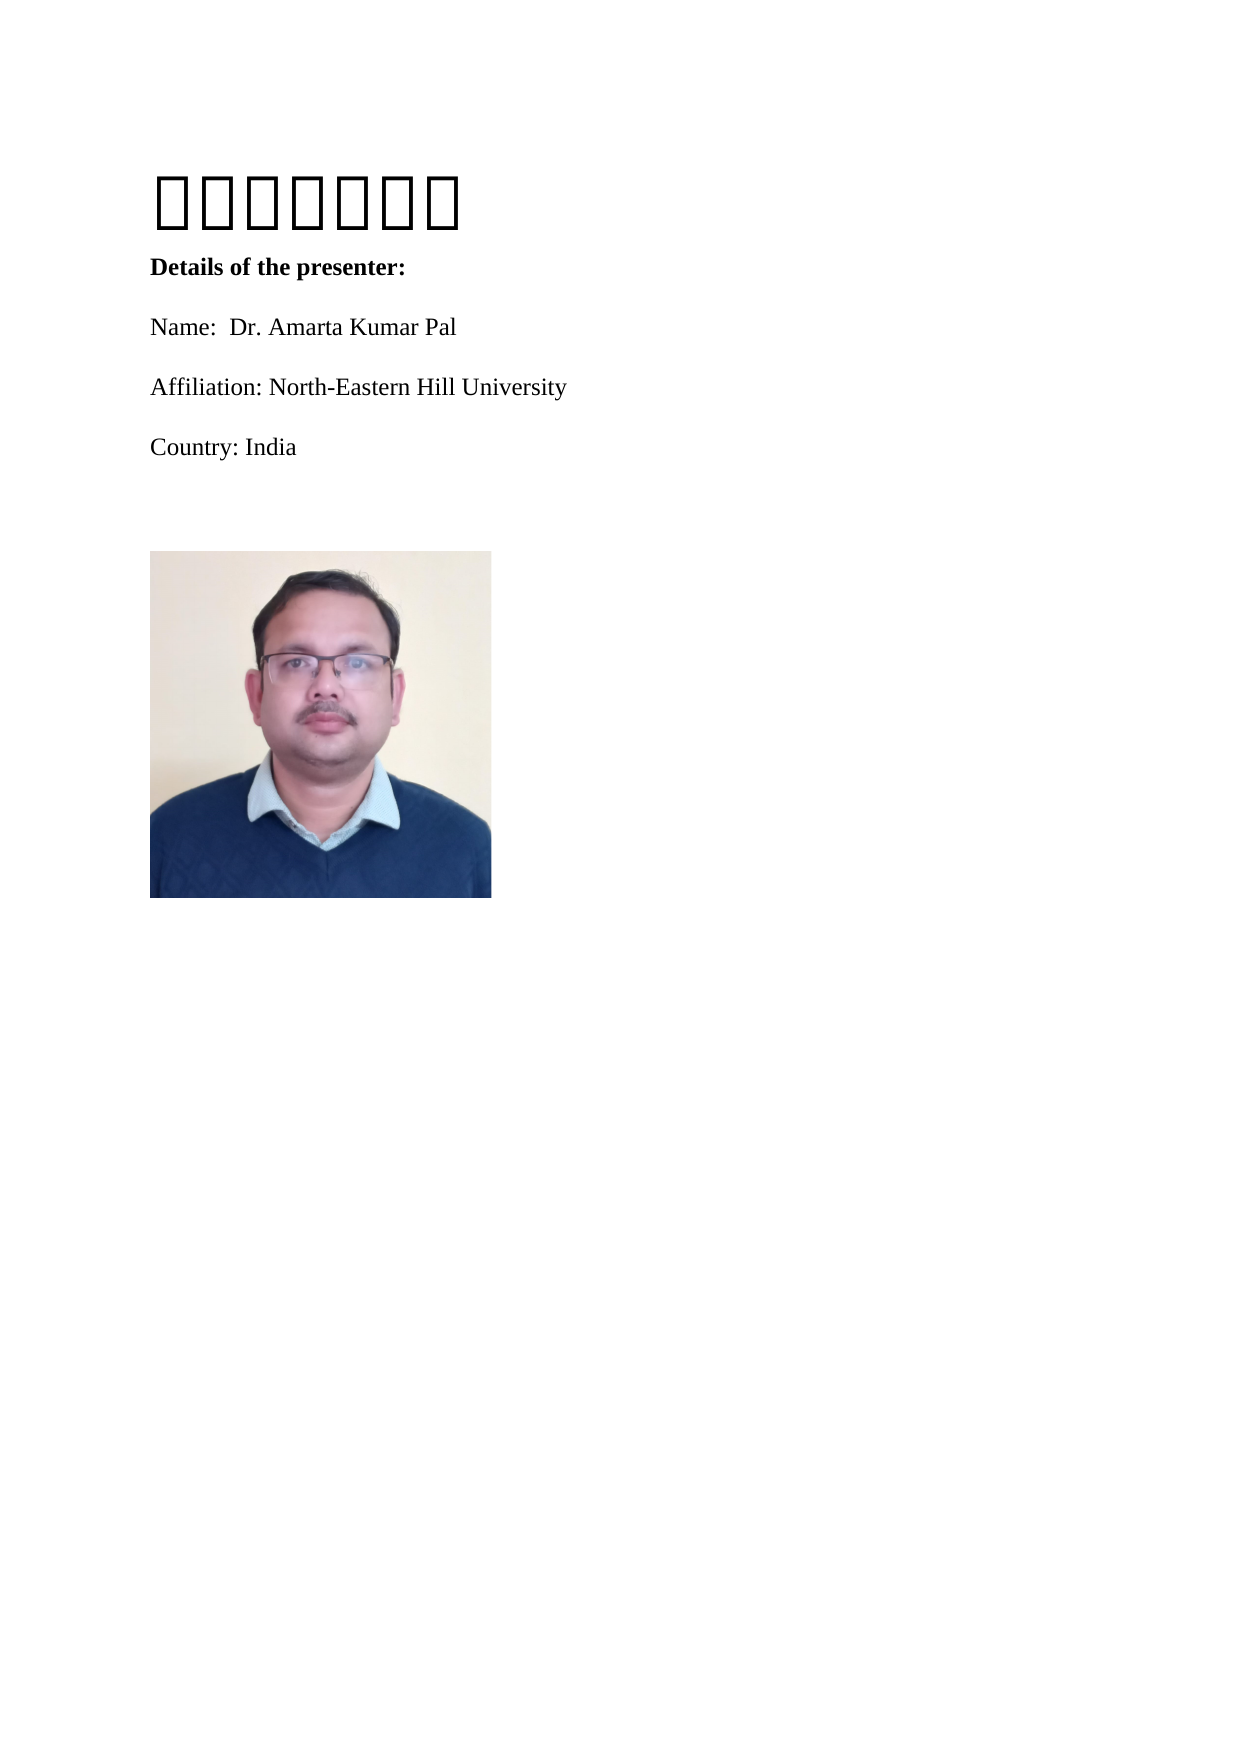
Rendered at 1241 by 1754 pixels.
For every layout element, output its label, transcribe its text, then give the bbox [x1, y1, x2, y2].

text  [150, 150, 1090, 252]
picture [150, 551, 492, 898]
text Name: Dr. Amarta Kumar Pal [150, 312, 1090, 341]
text Details of the presenter: [150, 252, 1090, 281]
text Affiliation: North-Eastern Hill University [150, 372, 1090, 401]
text Country: India [150, 432, 1090, 460]
